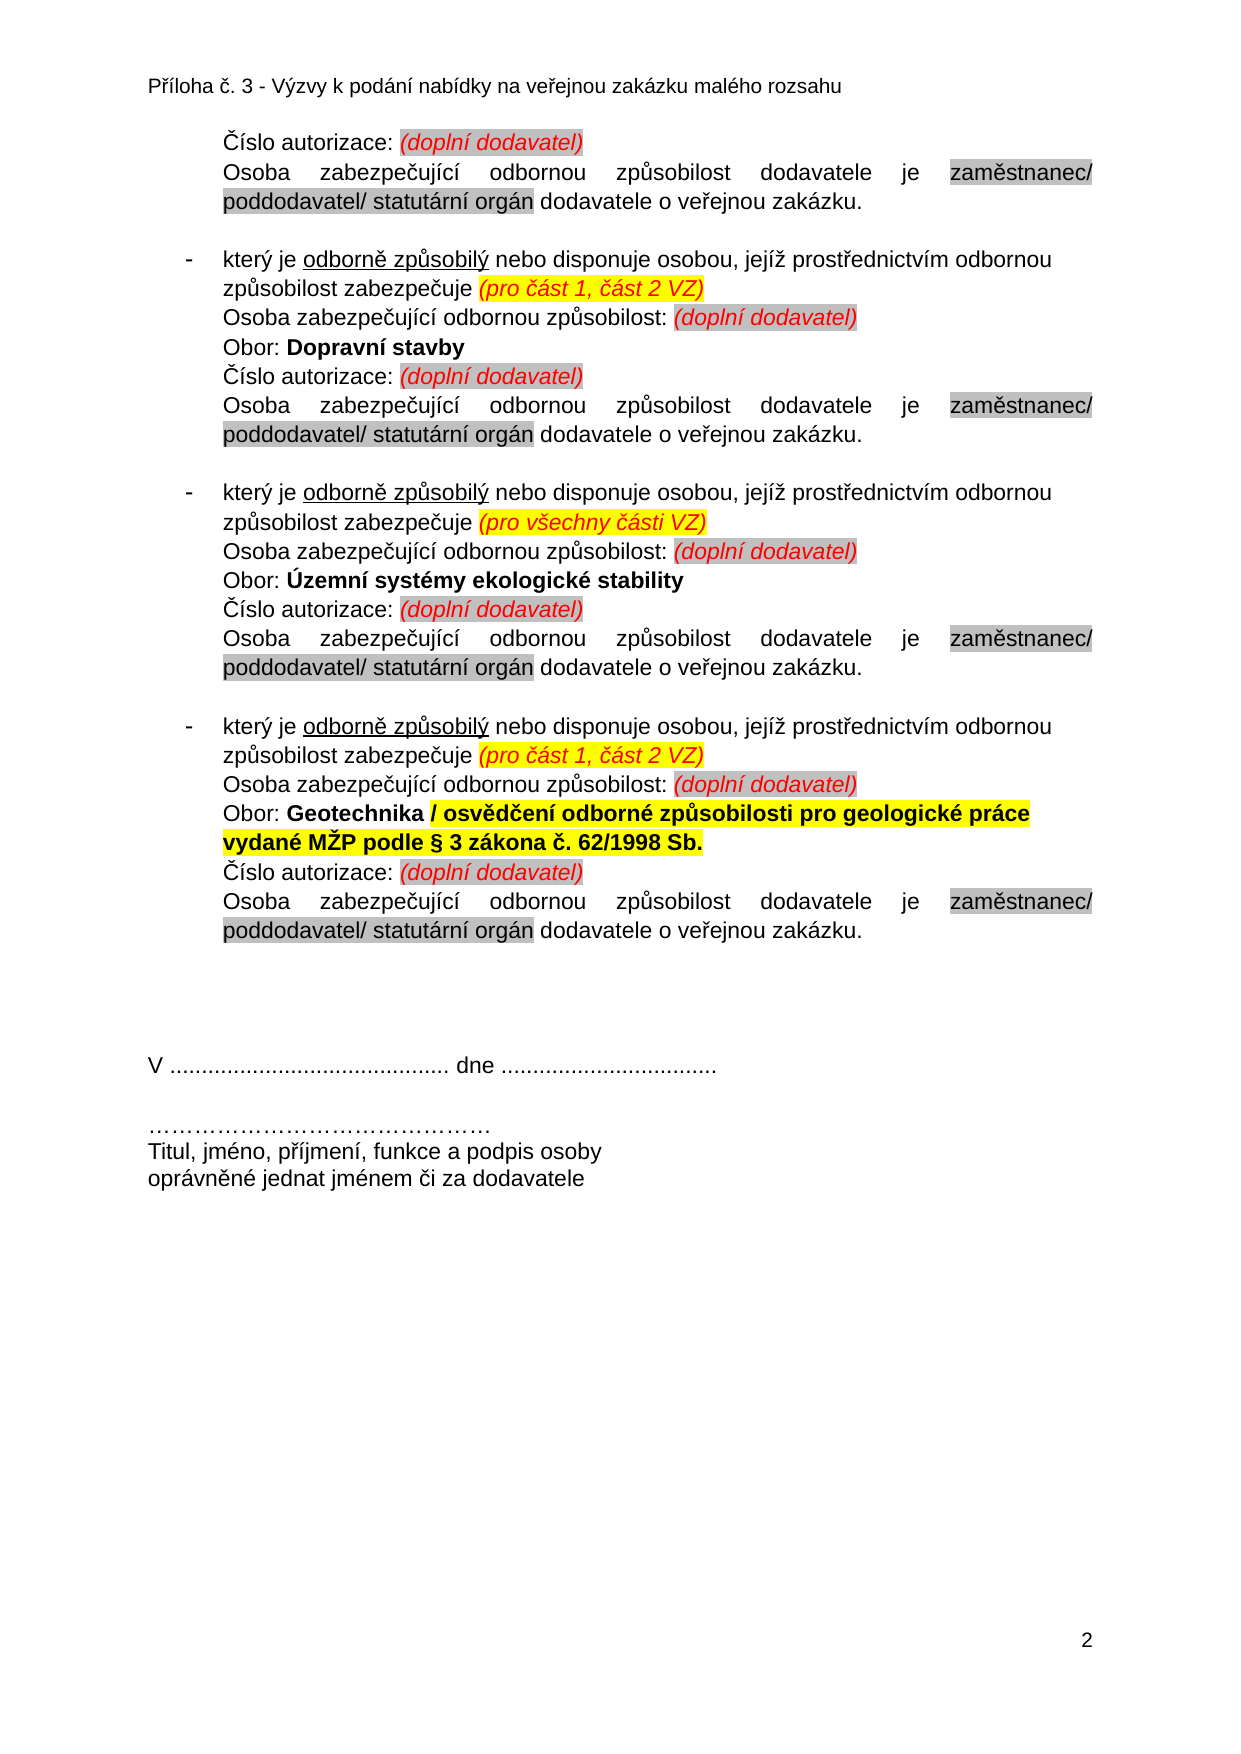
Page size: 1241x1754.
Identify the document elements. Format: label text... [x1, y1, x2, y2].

list Osoba zabezpečující odbornou způsobilost: (doplní dodavatel) [223, 768, 1092, 797]
list Osoba zabezpečující odbornou způsobilost dodavatele je zaměstnanec/ poddodavatel/ statutární orgán dodavatele o veřejnou zakázku. [223, 622, 1092, 681]
list který je odborně způsobilý nebo disponuje osobou, jejíž prostřednictvím odbornou způsobilost zabezpečuje (pro část 1, část 2 VZ) [185, 710, 1092, 768]
list Obor: Geotechnika / osvědčení odborné způsobilosti pro geologické práce vydané MŽP podle § 3 zákona č. 62/1998 Sb. [223, 797, 1092, 856]
text oprávněné jednat jménem či za dodavatele [148, 1165, 1092, 1191]
list Osoba zabezpečující odbornou způsobilost dodavatele je zaměstnanec/ poddodavatel/ statutární orgán dodavatele o veřejnou zakázku. [223, 885, 1092, 943]
list Obor: Dopravní stavby [223, 331, 1092, 360]
list Osoba zabezpečující odbornou způsobilost dodavatele je zaměstnanec/ poddodavatel/ statutární orgán dodavatele o veřejnou zakázku. [223, 389, 1092, 447]
text ……………………………………… [148, 1112, 1092, 1138]
list Obor: Územní systémy ekologické stability [223, 564, 1092, 593]
text Titul, jméno, příjmení, funkce a podpis osoby [148, 1138, 1092, 1165]
list Číslo autorizace: (doplní dodavatel) [223, 593, 1092, 622]
list Číslo autorizace: (doplní dodavatel) [223, 856, 1092, 885]
list Číslo autorizace: (doplní dodavatel) [223, 360, 1092, 389]
list Osoba zabezpečující odbornou způsobilost: (doplní dodavatel) [223, 302, 1092, 331]
list Osoba zabezpečující odbornou způsobilost dodavatele je zaměstnanec/ poddodavatel/ statutární orgán dodavatele o veřejnou zakázku. [223, 156, 1092, 214]
text V ............................................ dne .................................. [148, 1052, 1092, 1078]
list který je odborně způsobilý nebo disponuje osobou, jejíž prostřednictvím odbornou způsobilost zabezpečuje (pro všechny části VZ) [185, 477, 1092, 535]
list Osoba zabezpečující odbornou způsobilost: (doplní dodavatel) [223, 535, 1092, 564]
list který je odborně způsobilý nebo disponuje osobou, jejíž prostřednictvím odbornou způsobilost zabezpečuje (pro část 1, část 2 VZ) [185, 243, 1092, 302]
list Číslo autorizace: (doplní dodavatel) [223, 127, 1092, 156]
